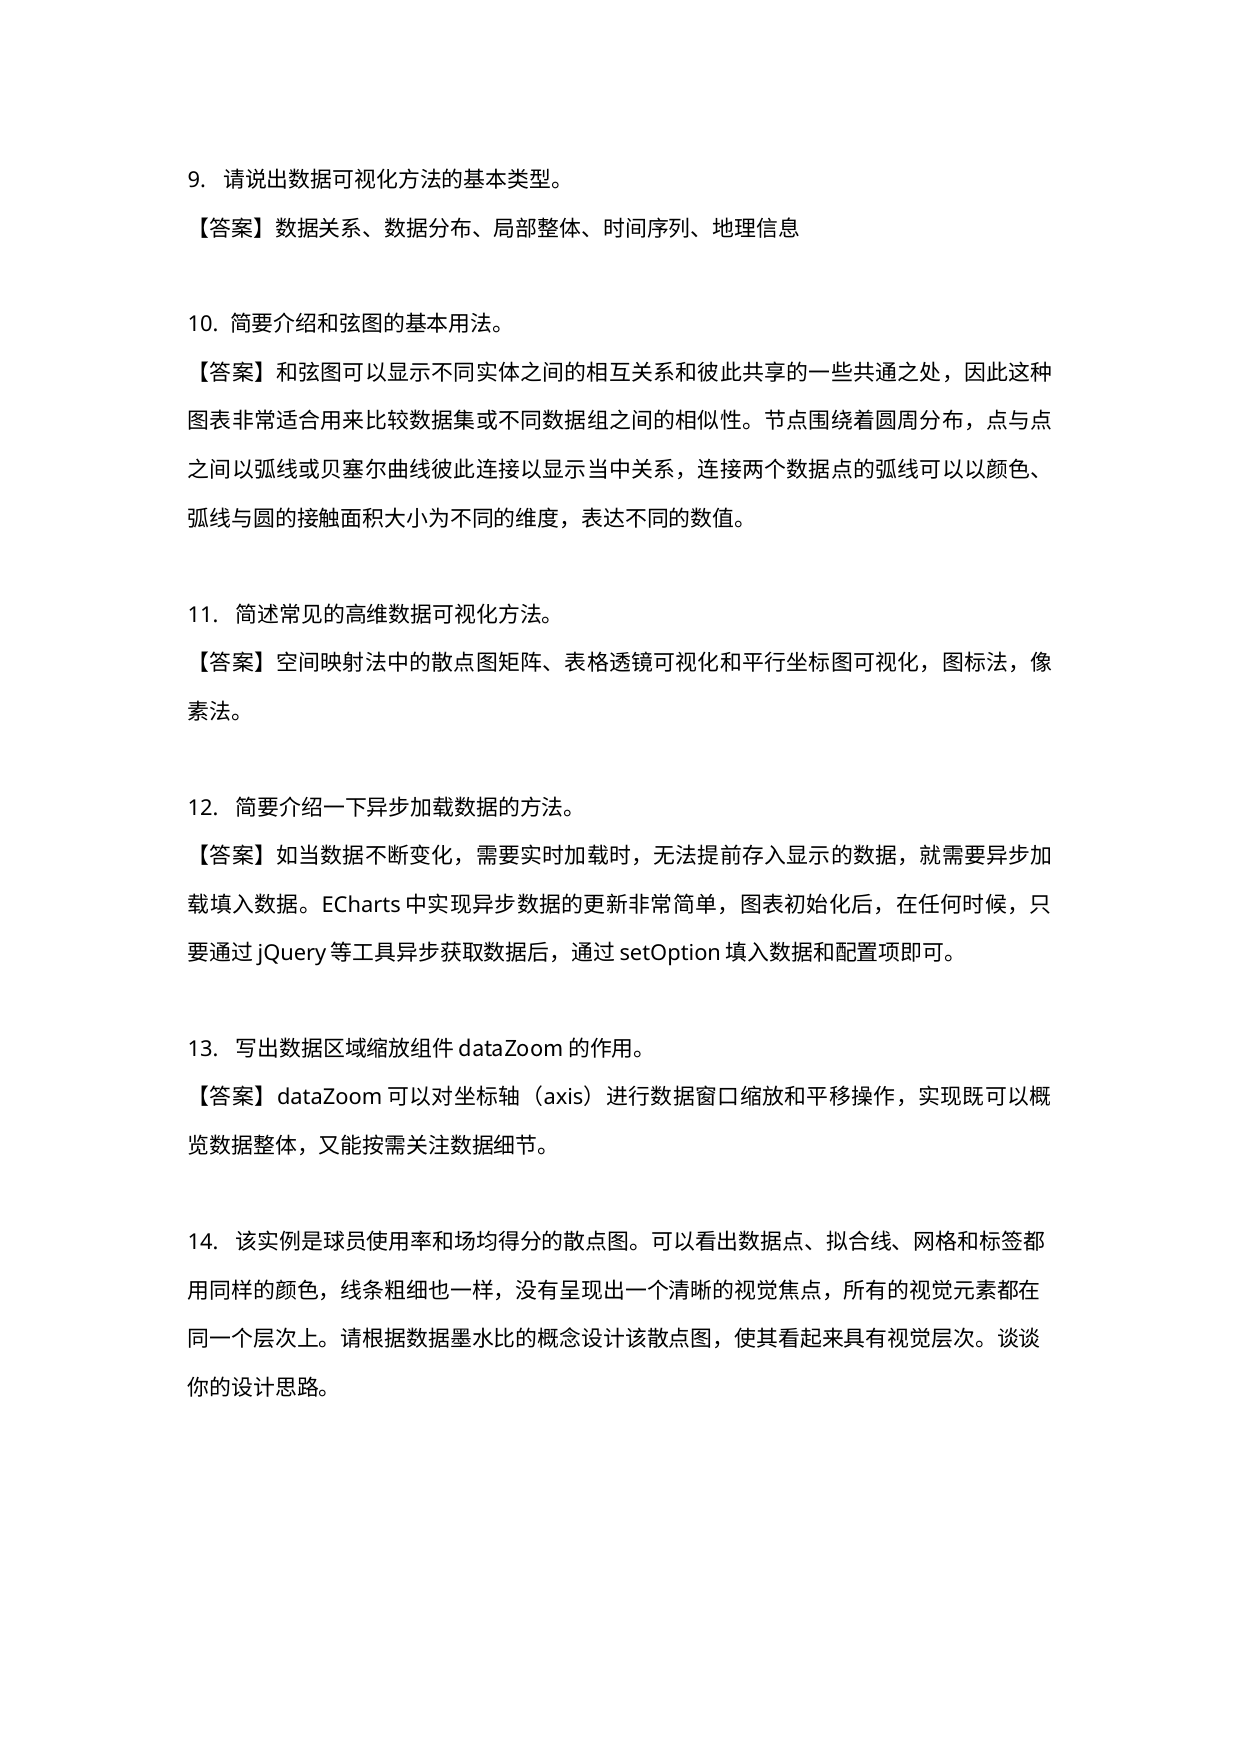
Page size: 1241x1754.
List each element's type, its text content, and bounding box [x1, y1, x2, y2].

list 简要介绍一下异步加载数据的方法。 [187, 789, 1053, 822]
list 请说出数据可视化方法的基本类型。 [187, 162, 1053, 194]
list 简述常见的高维数据可视化方法。 [187, 596, 1053, 629]
text 【答案】数据关系、数据分布、局部整体、时间序列、地理信息 [187, 210, 1053, 243]
list 该实例是球员使用率和场均得分的散点图。可以看出数据点、拟合线、网格和标签都用同样的颜色，线条粗细也一样，没有呈现出一个清晰的视觉焦点，所有的视觉元素都在同一个层次上。请根据数据墨水比的概念设计该散点图，使其看起来具有视觉层次。谈谈你的设计思路。 [187, 1223, 1053, 1402]
text 【答案】和弦图可以显示不同实体之间的相互关系和彼此共享的一些共通之处，因此这种图表非常适合用来比较数据集或不同数据组之间的相似性。节点围绕着圆周分布，点与点之间以弧线或贝塞尔曲线彼此连接以显示当中关系，连接两个数据点的弧线可以以颜色、弧线与圆的接触面积大小为不同的维度，表达不同的数值。 [187, 354, 1053, 533]
list 写出数据区域缩放组件dataZoom的作用。 [187, 1031, 1053, 1063]
text 【答案】如当数据不断变化，需要实时加载时，无法提前存入显示的数据，就需要异步加载填入数据。ECharts中实现异步数据的更新非常简单，图表初始化后，在任何时候，只要通过jQuery等工具异步获取数据后，通过setOption填入数据和配置项即可。 [187, 837, 1053, 967]
text 【答案】dataZoom可以对坐标轴（axis）进行数据窗口缩放和平移操作，实现既可以概览数据整体，又能按需关注数据细节。 [187, 1079, 1053, 1160]
list 简要介绍和弦图的基本用法。 [187, 306, 1053, 338]
text 【答案】空间映射法中的散点图矩阵、表格透镜可视化和平行坐标图可视化，图标法，像素法。 [187, 645, 1053, 726]
